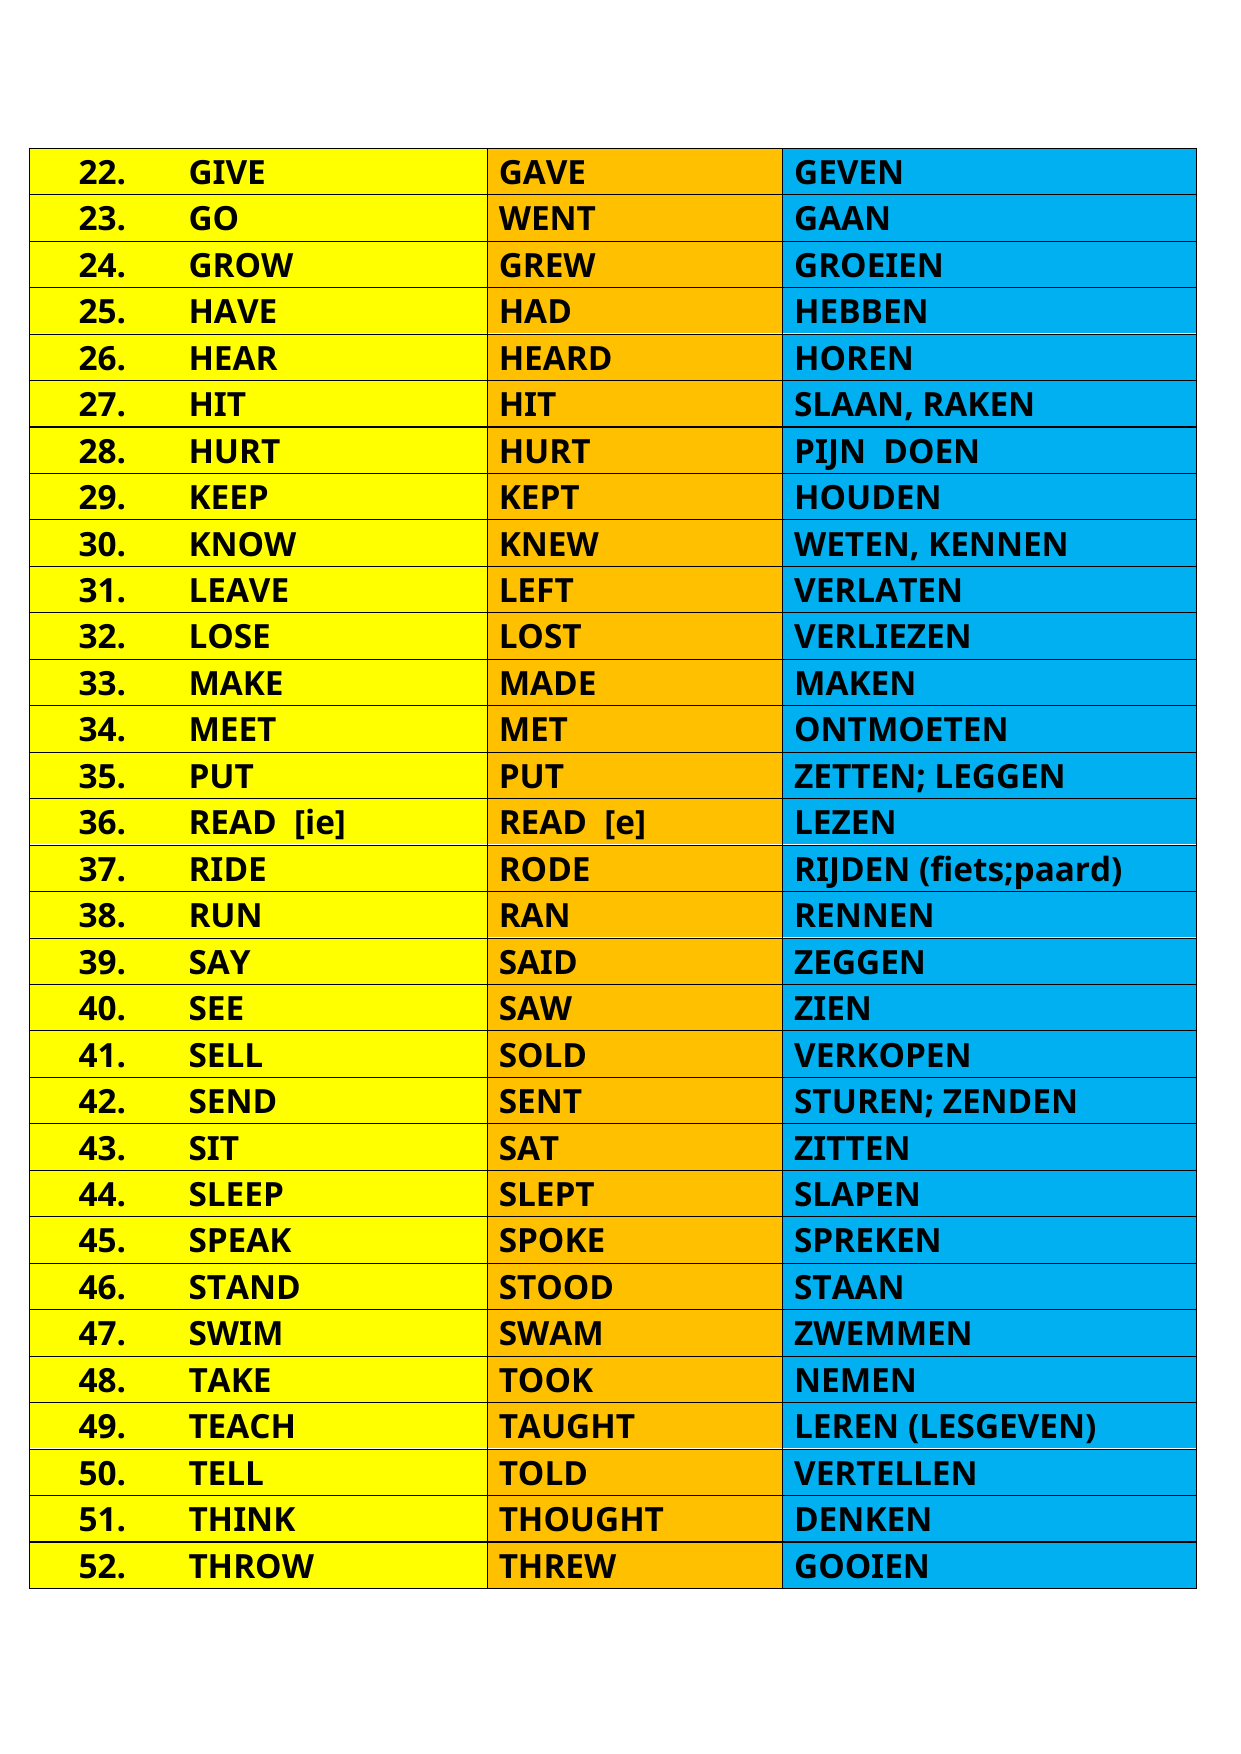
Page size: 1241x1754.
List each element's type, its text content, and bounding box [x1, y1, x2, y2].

table_cell THREW [488, 1543, 782, 1588]
table_cell RENNEN [783, 892, 1196, 937]
table_cell ZIEN [783, 985, 1196, 1030]
table_cell VERLATEN [783, 567, 1196, 612]
table_cell HAVE [30, 288, 487, 333]
table_cell SLAAN, RAKEN [783, 381, 1196, 426]
table_cell HIT [30, 381, 487, 426]
table_cell ZEGGEN [783, 939, 1196, 984]
table_cell SOLD [488, 1031, 782, 1077]
table_cell LOSE [30, 613, 487, 659]
table_cell SENT [488, 1078, 782, 1123]
table_cell RAN [488, 892, 782, 937]
table_cell GAVE [488, 149, 782, 194]
table_cell SAID [488, 939, 782, 984]
table_cell GO [30, 195, 487, 241]
table_cell GOOIEN [783, 1543, 1196, 1588]
table_cell STOOD [488, 1264, 782, 1309]
table_cell SELL [30, 1031, 487, 1077]
table_cell SEE [30, 985, 487, 1030]
table_cell STAAN [783, 1264, 1196, 1309]
table_cell ONTMOETEN [783, 706, 1196, 752]
table_cell ZWEMMEN [783, 1310, 1196, 1356]
table_cell HEBBEN [783, 288, 1196, 333]
table_cell VERLIEZEN [783, 613, 1196, 659]
table_cell ZITTEN [783, 1124, 1196, 1170]
table_cell THINK [30, 1496, 487, 1541]
table_cell SPREKEN [783, 1217, 1196, 1263]
table_cell MAKE [30, 660, 487, 705]
table_cell LEZEN [783, 799, 1196, 844]
table_cell TAKE [30, 1357, 487, 1402]
table_cell TAUGHT [488, 1403, 782, 1448]
table_cell SWAM [488, 1310, 782, 1356]
table_cell ZETTEN; LEGGEN [783, 753, 1196, 798]
table_cell THROW [30, 1543, 487, 1588]
table_cell HEARD [488, 335, 782, 380]
table_cell SIT [30, 1124, 487, 1170]
table_cell PUT [488, 753, 782, 798]
table_cell GREW [488, 242, 782, 287]
table_cell HOREN [783, 335, 1196, 380]
table_cell HEAR [30, 335, 487, 380]
table_cell DENKEN [783, 1496, 1196, 1541]
table_cell SLEEP [30, 1171, 487, 1216]
table_cell GAAN [783, 195, 1196, 241]
table_cell KEPT [488, 474, 782, 519]
table_cell READ [ie] [30, 799, 487, 844]
table_cell KNEW [488, 520, 782, 566]
table_cell HURT [30, 428, 487, 473]
table_cell LEFT [488, 567, 782, 612]
table_cell KEEP [30, 474, 487, 519]
table_cell THOUGHT [488, 1496, 782, 1541]
table_cell MADE [488, 660, 782, 705]
table_cell STUREN; ZENDEN [783, 1078, 1196, 1123]
table_cell PIJN DOEN [783, 428, 1196, 473]
table_cell TEACH [30, 1403, 487, 1448]
table_cell GIVE [30, 149, 487, 194]
table_cell VERTELLEN [783, 1450, 1196, 1495]
table_cell NEMEN [783, 1357, 1196, 1402]
table_cell GEVEN [783, 149, 1196, 194]
table_cell SAW [488, 985, 782, 1030]
table_cell GROW [30, 242, 487, 287]
table_cell TOOK [488, 1357, 782, 1402]
table_cell LEAVE [30, 567, 487, 612]
table_cell HIT [488, 381, 782, 426]
table_cell READ [e] [488, 799, 782, 844]
table_cell WETEN, KENNEN [783, 520, 1196, 566]
table_cell MET [488, 706, 782, 752]
table_cell VERKOPEN [783, 1031, 1196, 1077]
table_cell GROEIEN [783, 242, 1196, 287]
table_cell RUN [30, 892, 487, 937]
table_cell SLAPEN [783, 1171, 1196, 1216]
table_cell KNOW [30, 520, 487, 566]
table_cell SLEPT [488, 1171, 782, 1216]
table_cell PUT [30, 753, 487, 798]
table_cell WENT [488, 195, 782, 241]
table_cell RIDE [30, 846, 487, 891]
table_cell HURT [488, 428, 782, 473]
table_cell SEND [30, 1078, 487, 1123]
table_cell TELL [30, 1450, 487, 1495]
table_cell MAKEN [783, 660, 1196, 705]
table_cell LEREN (LESGEVEN) [783, 1403, 1196, 1448]
table_cell RODE [488, 846, 782, 891]
table_cell SAT [488, 1124, 782, 1170]
table_cell TOLD [488, 1450, 782, 1495]
table_cell RIJDEN (fiets;paard) [783, 846, 1196, 891]
table_cell SPEAK [30, 1217, 487, 1263]
table_cell LOST [488, 613, 782, 659]
table_cell SAY [30, 939, 487, 984]
table_cell SWIM [30, 1310, 487, 1356]
table_cell SPOKE [488, 1217, 782, 1263]
table_cell STAND [30, 1264, 487, 1309]
table_cell MEET [30, 706, 487, 752]
table_cell HAD [488, 288, 782, 333]
table_cell HOUDEN [783, 474, 1196, 519]
